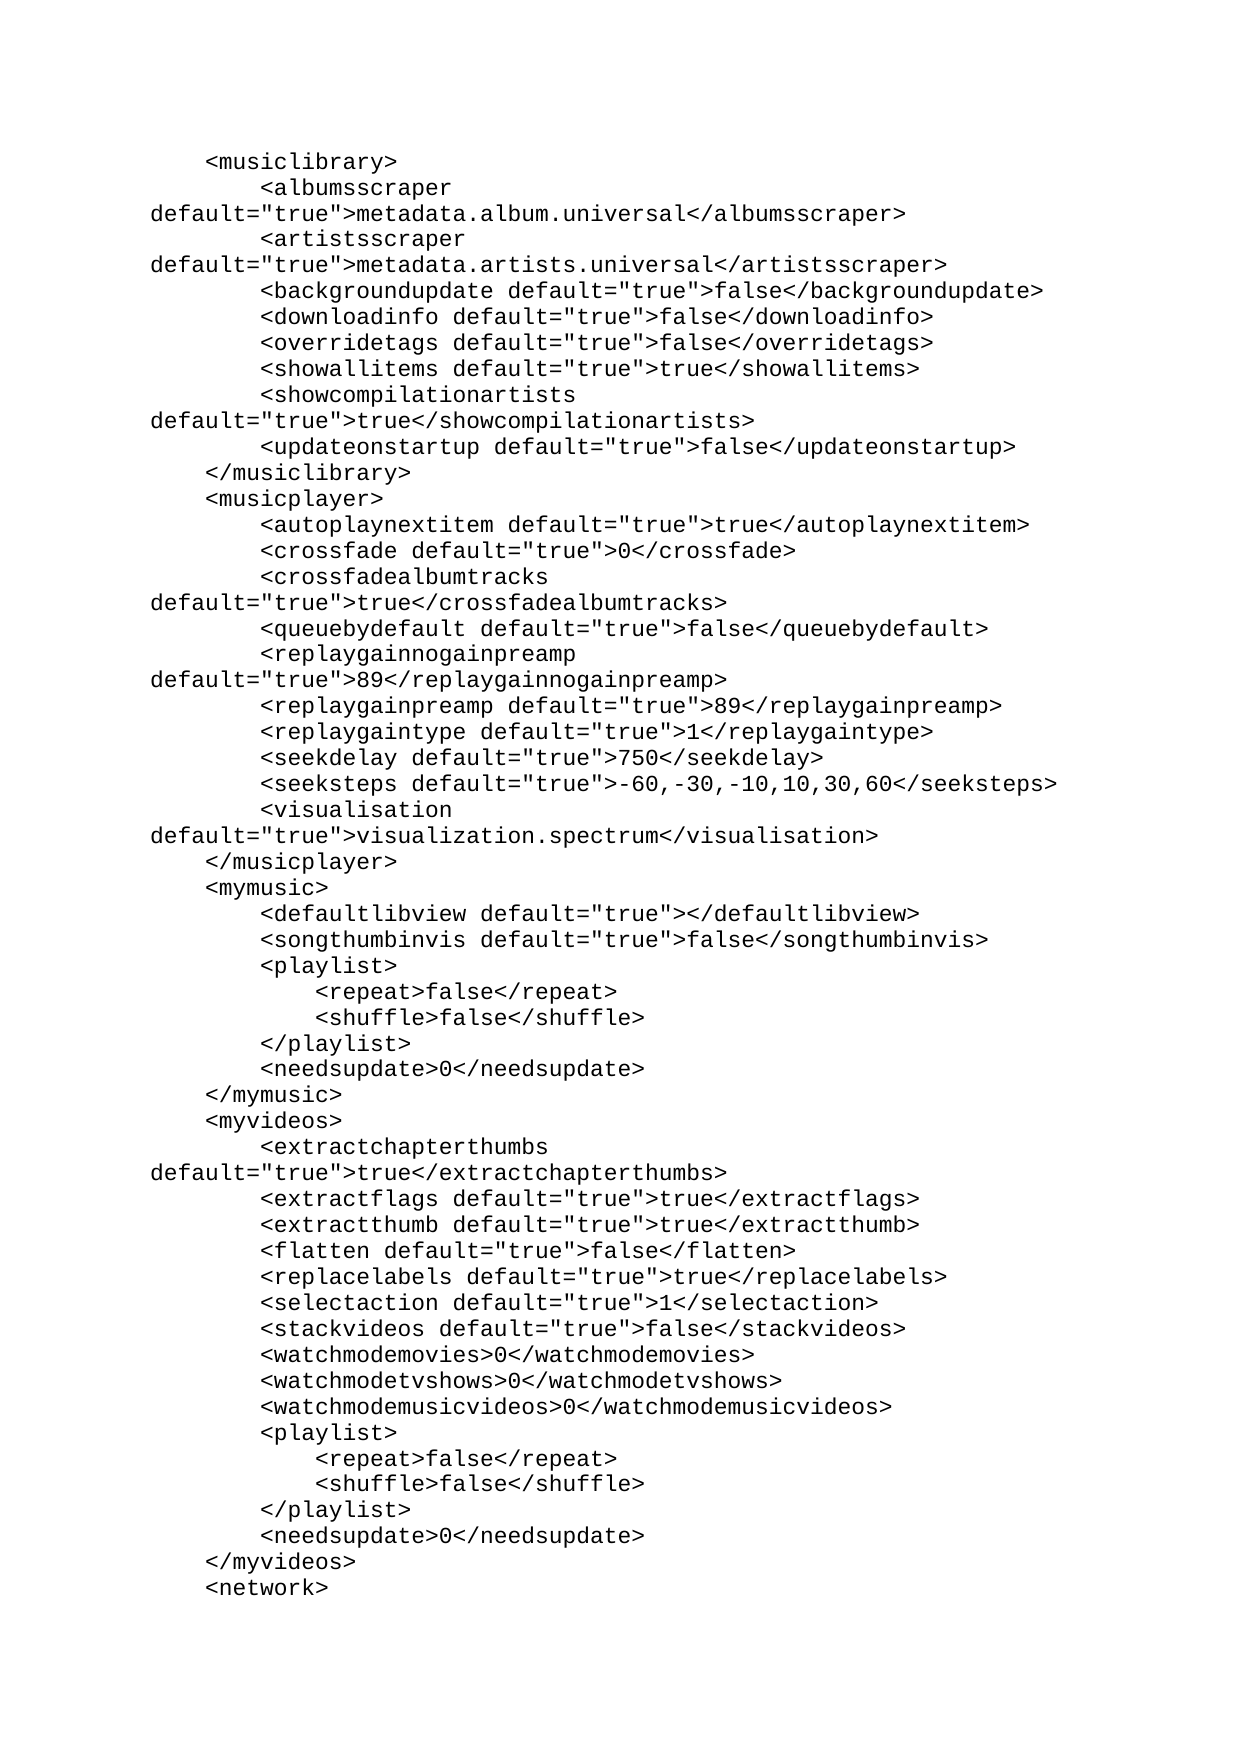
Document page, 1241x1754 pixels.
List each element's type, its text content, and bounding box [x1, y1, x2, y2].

text <crossfade default="true">0</crossfade> [150, 539, 1090, 565]
text <seekdelay default="true">750</seekdelay> [150, 747, 1090, 772]
text <extractchapterthumbs default="true">true</extractchapterthumbs> [150, 1136, 1090, 1187]
text <musicplayer> [150, 487, 1090, 513]
text </myvideos> [150, 1551, 1090, 1577]
text <playlist> [150, 954, 1090, 980]
text <watchmodemovies>0</watchmodemovies> [150, 1343, 1090, 1369]
text </playlist> [150, 1499, 1090, 1525]
text <crossfadealbumtracks default="true">true</crossfadealbumtracks> [150, 565, 1090, 617]
text <watchmodemusicvideos>0</watchmodemusicvideos> [150, 1395, 1090, 1421]
text </mymusic> [150, 1084, 1090, 1110]
text <mymusic> [150, 876, 1090, 902]
text <downloadinfo default="true">false</downloadinfo> [150, 306, 1090, 332]
text <myvideos> [150, 1110, 1090, 1136]
text <showallitems default="true">true</showallitems> [150, 357, 1090, 383]
text <shuffle>false</shuffle> [150, 1473, 1090, 1499]
text <seeksteps default="true">-60,-30,-10,10,30,60</seeksteps> [150, 772, 1090, 798]
text <updateonstartup default="true">false</updateonstartup> [150, 435, 1090, 461]
text <needsupdate>0</needsupdate> [150, 1058, 1090, 1084]
text <artistsscraper default="true">metadata.artists.universal</artistsscraper> [150, 228, 1090, 280]
text <queuebydefault default="true">false</queuebydefault> [150, 617, 1090, 643]
text <repeat>false</repeat> [150, 980, 1090, 1006]
text <songthumbinvis default="true">false</songthumbinvis> [150, 928, 1090, 954]
text <selectaction default="true">1</selectaction> [150, 1291, 1090, 1317]
text <replaygainnogainpreamp default="true">89</replaygainnogainpreamp> [150, 643, 1090, 695]
text <replaygainpreamp default="true">89</replaygainpreamp> [150, 695, 1090, 721]
text <replacelabels default="true">true</replacelabels> [150, 1265, 1090, 1291]
text <replaygaintype default="true">1</replaygaintype> [150, 721, 1090, 747]
text <backgroundupdate default="true">false</backgroundupdate> [150, 280, 1090, 306]
text <defaultlibview default="true"></defaultlibview> [150, 902, 1090, 928]
text <watchmodetvshows>0</watchmodetvshows> [150, 1369, 1090, 1395]
text <flatten default="true">false</flatten> [150, 1239, 1090, 1265]
text <extractflags default="true">true</extractflags> [150, 1187, 1090, 1213]
text </musiclibrary> [150, 461, 1090, 487]
text </playlist> [150, 1032, 1090, 1058]
text <autoplaynextitem default="true">true</autoplaynextitem> [150, 513, 1090, 539]
text <showcompilationartists default="true">true</showcompilationartists> [150, 383, 1090, 435]
text <extractthumb default="true">true</extractthumb> [150, 1213, 1090, 1239]
text <albumsscraper default="true">metadata.album.universal</albumsscraper> [150, 176, 1090, 228]
text <stackvideos default="true">false</stackvideos> [150, 1317, 1090, 1343]
text </musicplayer> [150, 850, 1090, 876]
text <repeat>false</repeat> [150, 1447, 1090, 1473]
text <needsupdate>0</needsupdate> [150, 1525, 1090, 1551]
text <musiclibrary> [150, 150, 1090, 176]
text <shuffle>false</shuffle> [150, 1006, 1090, 1032]
text <visualisation default="true">visualization.spectrum</visualisation> [150, 798, 1090, 850]
text <network> [150, 1577, 1090, 1602]
text <playlist> [150, 1421, 1090, 1447]
text <overridetags default="true">false</overridetags> [150, 332, 1090, 357]
